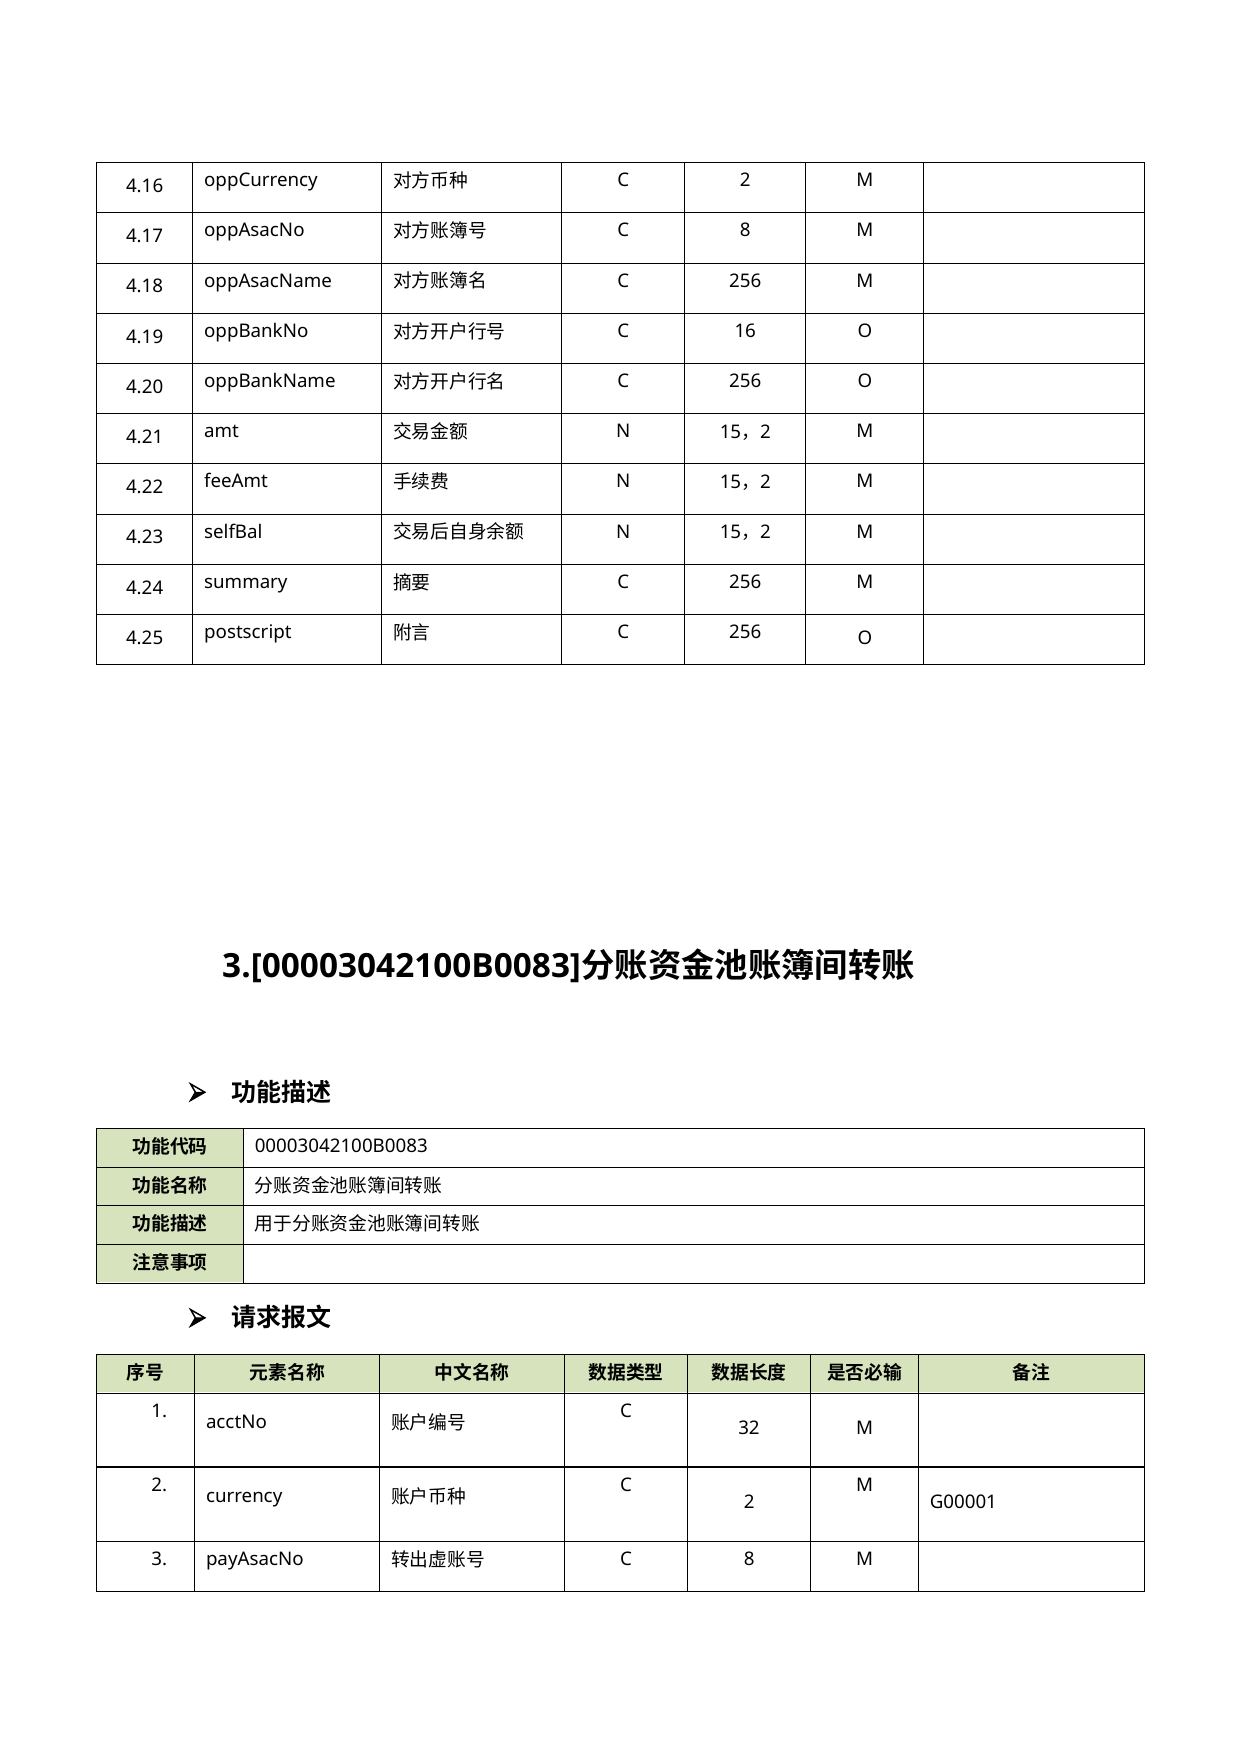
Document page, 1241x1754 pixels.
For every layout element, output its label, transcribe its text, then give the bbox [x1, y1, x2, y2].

table_cell [924, 213, 1144, 262]
table_header 元素名称 [195, 1355, 379, 1392]
table_cell 256 [685, 264, 805, 313]
table_cell feeAmt [193, 464, 381, 513]
table_cell oppAsacName [193, 264, 381, 313]
table_cell 2 [688, 1468, 810, 1541]
table_cell summary [193, 565, 381, 614]
table_cell [924, 264, 1144, 313]
table_cell 账户币种 [380, 1468, 564, 1541]
table_cell 256 [685, 364, 805, 413]
table_cell C [562, 264, 684, 313]
table_cell 256 [685, 615, 805, 664]
table_header 备注 [919, 1355, 1144, 1392]
table_cell 4.16 [97, 163, 192, 212]
table_cell oppBankName [193, 364, 381, 413]
table_cell C [565, 1394, 687, 1466]
table_cell 15，2 [685, 515, 805, 564]
table_cell oppCurrency [193, 163, 381, 212]
table_cell 用于分账资金池账簿间转账 [244, 1206, 1144, 1244]
table_header 序号 [97, 1355, 194, 1392]
table_cell M [811, 1468, 918, 1541]
table_cell 8 [688, 1542, 810, 1591]
table_cell M [806, 414, 923, 463]
table_cell 账户编号 [380, 1394, 564, 1466]
table_cell [924, 464, 1144, 513]
table_header 00003042100B0083 [244, 1129, 1144, 1167]
table_cell 4.25 [97, 615, 192, 664]
table_cell C [562, 314, 684, 363]
table_header 中文名称 [380, 1355, 564, 1392]
table_cell 4.21 [97, 414, 192, 463]
table_header 是否必输 [811, 1355, 918, 1392]
table_cell O [806, 364, 923, 413]
table_cell 32 [688, 1394, 810, 1466]
table_cell 15，2 [685, 414, 805, 463]
table_cell 分账资金池账簿间转账 [244, 1168, 1144, 1205]
table_cell 对方币种 [382, 163, 561, 212]
table_cell 附言 [382, 615, 561, 664]
table_cell M [806, 464, 923, 513]
table_cell [919, 1394, 1144, 1466]
table_cell C [565, 1542, 687, 1591]
table_cell [924, 163, 1144, 212]
table_header 功能代码 [97, 1129, 243, 1167]
table_cell M [806, 264, 923, 313]
table_cell M [811, 1542, 918, 1591]
table_cell M [806, 213, 923, 262]
table_cell N [562, 515, 684, 564]
table_cell [924, 515, 1144, 564]
table_cell C [562, 364, 684, 413]
table_cell M [806, 515, 923, 564]
table_header 数据类型 [565, 1355, 687, 1392]
table_cell 对方开户行名 [382, 364, 561, 413]
table_cell 16 [685, 314, 805, 363]
table_cell payAsacNo [195, 1542, 379, 1591]
table_cell 交易后自身余额 [382, 515, 561, 564]
table_cell 功能名称 [97, 1168, 243, 1205]
table_cell 4.18 [97, 264, 192, 313]
table_cell C [562, 163, 684, 212]
table_cell selfBal [193, 515, 381, 564]
table_cell [244, 1245, 1144, 1282]
table_cell 转出虚账号 [380, 1542, 564, 1591]
table_cell 2 [685, 163, 805, 212]
table_cell C [562, 565, 684, 614]
table_cell [924, 565, 1144, 614]
table_cell M [811, 1394, 918, 1466]
table_cell N [562, 414, 684, 463]
table_cell 4.17 [97, 213, 192, 262]
table_cell amt [193, 414, 381, 463]
table_cell 注意事项 [97, 1245, 243, 1282]
table_cell [97, 1542, 194, 1591]
table_cell O [806, 615, 923, 664]
table_cell postscript [193, 615, 381, 664]
table_cell O [806, 314, 923, 363]
table_cell M [806, 163, 923, 212]
table_cell G00001 [919, 1468, 1144, 1541]
table_cell [924, 414, 1144, 463]
table_cell oppAsacNo [193, 213, 381, 262]
table_cell N [562, 464, 684, 513]
table_cell currency [195, 1468, 379, 1541]
table_cell 4.19 [97, 314, 192, 363]
table_cell 256 [685, 565, 805, 614]
table_cell 8 [685, 213, 805, 262]
table_cell 4.24 [97, 565, 192, 614]
table_cell C [562, 213, 684, 262]
list 请求报文 [187, 1284, 1053, 1348]
table_cell 摘要 [382, 565, 561, 614]
table_cell 4.23 [97, 515, 192, 564]
table_cell 4.22 [97, 464, 192, 513]
table_cell [924, 364, 1144, 413]
table_cell acctNo [195, 1394, 379, 1466]
table_header 数据长度 [688, 1355, 810, 1392]
table_cell 交易金额 [382, 414, 561, 463]
table_cell 对方账簿名 [382, 264, 561, 313]
list 功能描述 [187, 1058, 1053, 1123]
table_cell C [562, 615, 684, 664]
subtitle 3.[00003042100B0083]分账资金池账簿间转账 [187, 930, 1053, 995]
table_cell 对方账簿号 [382, 213, 561, 262]
table_cell [919, 1542, 1144, 1591]
table_cell [97, 1394, 194, 1466]
table_cell C [565, 1468, 687, 1541]
table_cell 手续费 [382, 464, 561, 513]
table_cell 15，2 [685, 464, 805, 513]
table_cell [97, 1468, 194, 1541]
table_cell oppBankNo [193, 314, 381, 363]
table_cell 4.20 [97, 364, 192, 413]
table_cell [924, 314, 1144, 363]
table_cell M [806, 565, 923, 614]
table_cell 功能描述 [97, 1206, 243, 1244]
table_cell 对方开户行号 [382, 314, 561, 363]
table_cell [924, 615, 1144, 664]
